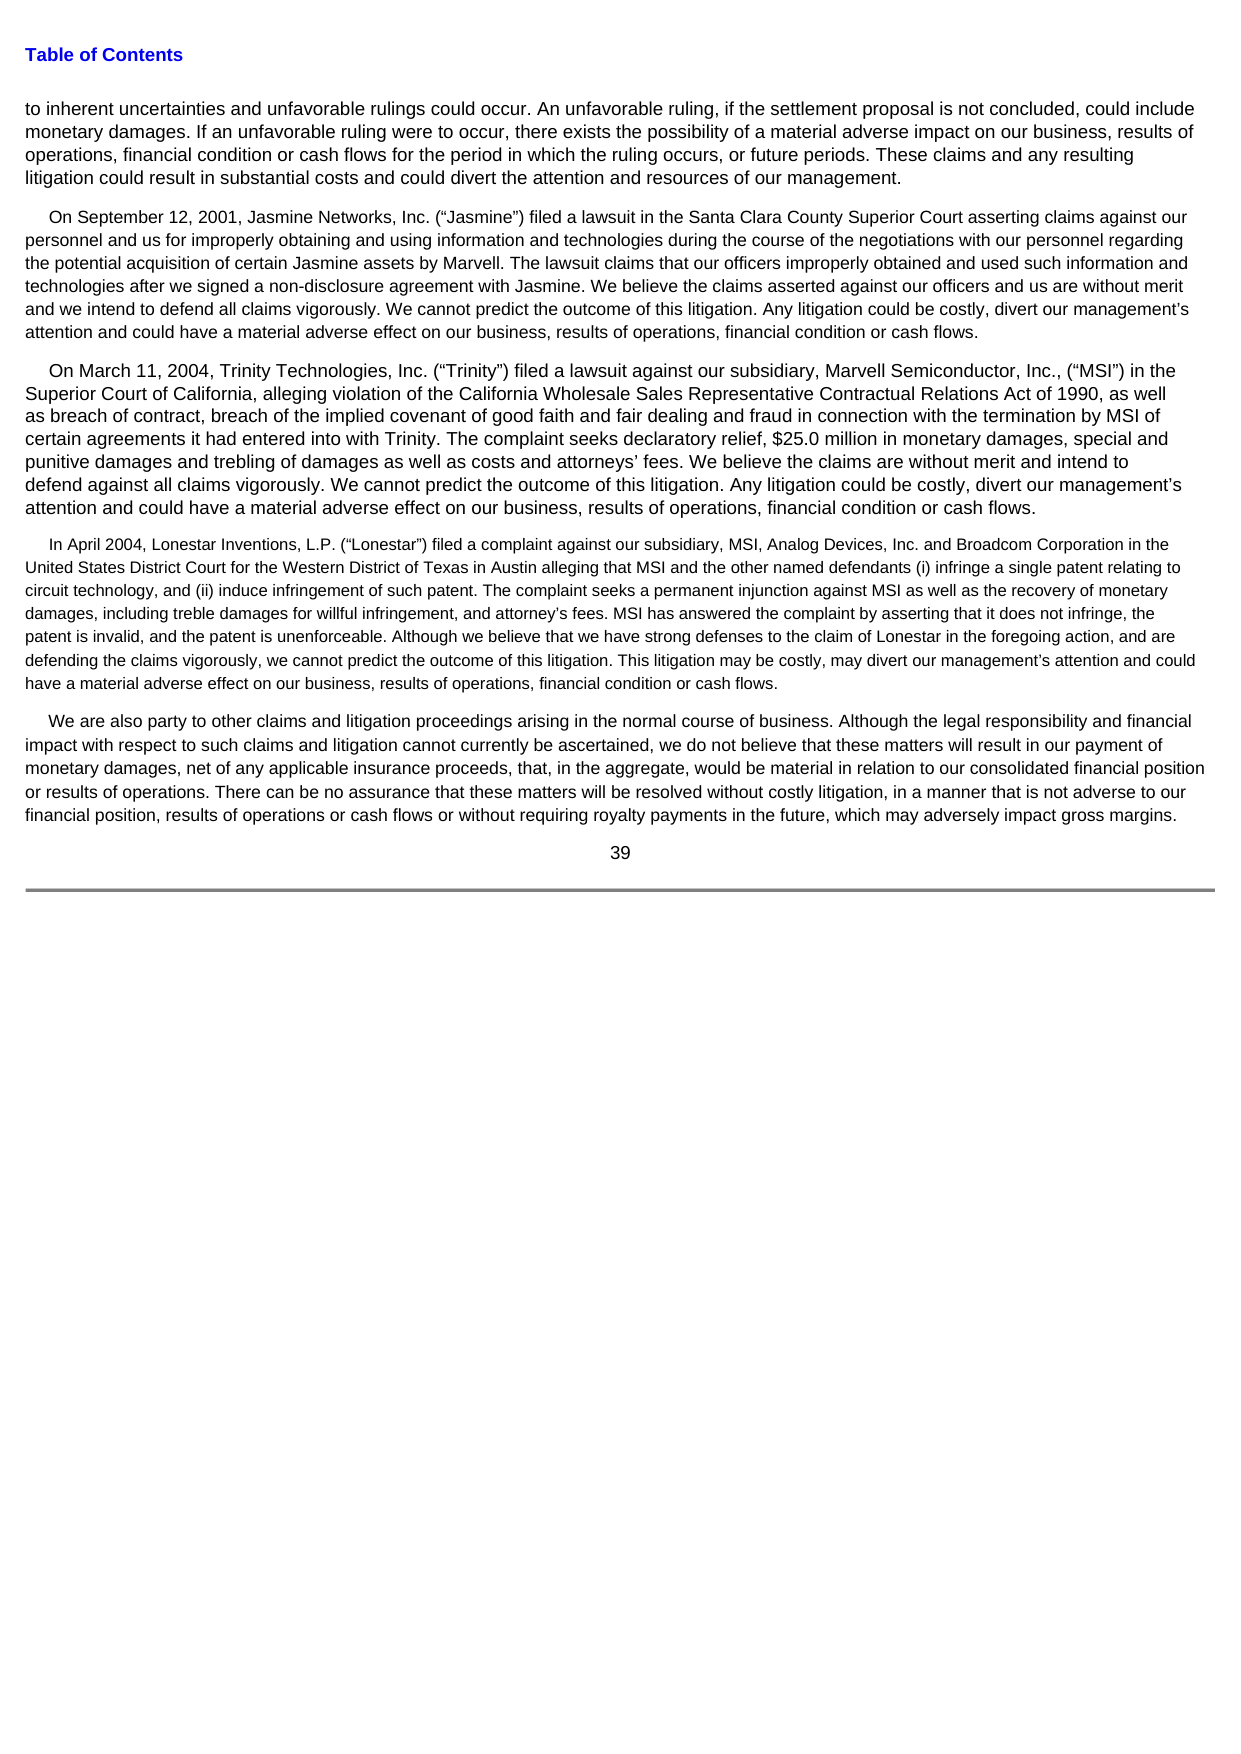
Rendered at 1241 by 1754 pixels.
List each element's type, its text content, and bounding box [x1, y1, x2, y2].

text to inherent uncertainties and unfavorable rulings could occur. An unfavorable ruling, if the settlement proposal is not concluded, could include monetary damages. If an unfavorable ruling were to occur, there exists the possibility of a material adverse impact on our business, results of operations, financial condition or cash flows for the period in which the ruling occurs, or future periods. These claims and any resulting litigation could result in substantial costs and could divert the attention and resources of our management. [25, 97, 1197, 189]
text 39 [25, 842, 1215, 864]
text Table of Contents [25, 44, 1211, 65]
text On March 11, 2004, Trinity Technologies, Inc. (“Trinity”) filed a lawsuit against our subsidiary, Marvell Semiconductor, Inc., (“MSI”) in the Superior Court of California, alleging violation of the California Wholesale Sales Representative Contractual Relations Act of 1990, as well as breach of contract, breach of the implied covenant of good faith and fair dealing and fraud in connection with the termination by MSI of certain agreements it had entered into with Trinity. The complaint seeks declaratory relief, $25.0 million in monetary damages, special and punitive damages and trebling of damages as well as costs and attorneys’ fees. We believe the claims are without merit and intend to defend against all claims vigorously. We cannot predict the outcome of this litigation. Any litigation could be costly, divert our management’s attention and could have a material adverse effect on our business, results of operations, financial condition or cash flows. [25, 359, 1190, 518]
picture [25, 888, 1215, 892]
text In April 2004, Lonestar Inventions, L.P. (“Lonestar”) filed a complaint against our subsidiary, MSI, Analog Devices, Inc. and Broadcom Corporation in the United States District Court for the Western District of Texas in Austin alleging that MSI and the other named defendants (i) infringe a single patent relating to circuit technology, and (ii) induce infringement of such patent. The complaint seeks a permanent injunction against MSI as well as the recovery of monetary damages, including treble damages for willful infringement, and attorney’s fees. MSI has answered the complaint by asserting that it does not infringe, the patent is invalid, and the patent is unenforceable. Although we believe that we have strong defenses to the claim of Lonestar in the foregoing action, and are defending the claims vigorously, we cannot predict the outcome of this litigation. This litigation may be costly, may divert our management’s attention and could have a material adverse effect on our business, results of operations, financial condition or cash flows. [25, 535, 1205, 693]
text On September 12, 2001, Jasmine Networks, Inc. (“Jasmine”) filed a lawsuit in the Santa Clara County Superior Court asserting claims against our personnel and us for improperly obtaining and using information and technologies during the course of the negotiations with our personnel regarding the potential acquisition of certain Jasmine assets by Marvell. The lawsuit claims that our officers improperly obtained and used such information and technologies after we signed a non-disclosure agreement with Jasmine. We believe the claims asserted against our officers and us are without merit and we intend to defend all claims vigorously. We cannot predict the outcome of this litigation. Any litigation could be costly, divert our management’s attention and could have a material adverse effect on our business, results of operations, financial condition or cash flows. [25, 207, 1205, 343]
text We are also party to other claims and litigation proceedings arising in the normal course of business. Although the legal responsibility and financial impact with respect to such claims and litigation cannot currently be ascertained, we do not believe that these matters will result in our payment of monetary damages, net of any applicable insurance proceeds, that, in the aggregate, would be material in relation to our consolidated financial position or results of operations. There can be no assurance that these matters will be resolved without costly litigation, in a manner that is not adverse to our financial position, results of operations or cash flows or without requiring royalty payments in the future, which may adversely impact gross margins. [25, 711, 1211, 825]
